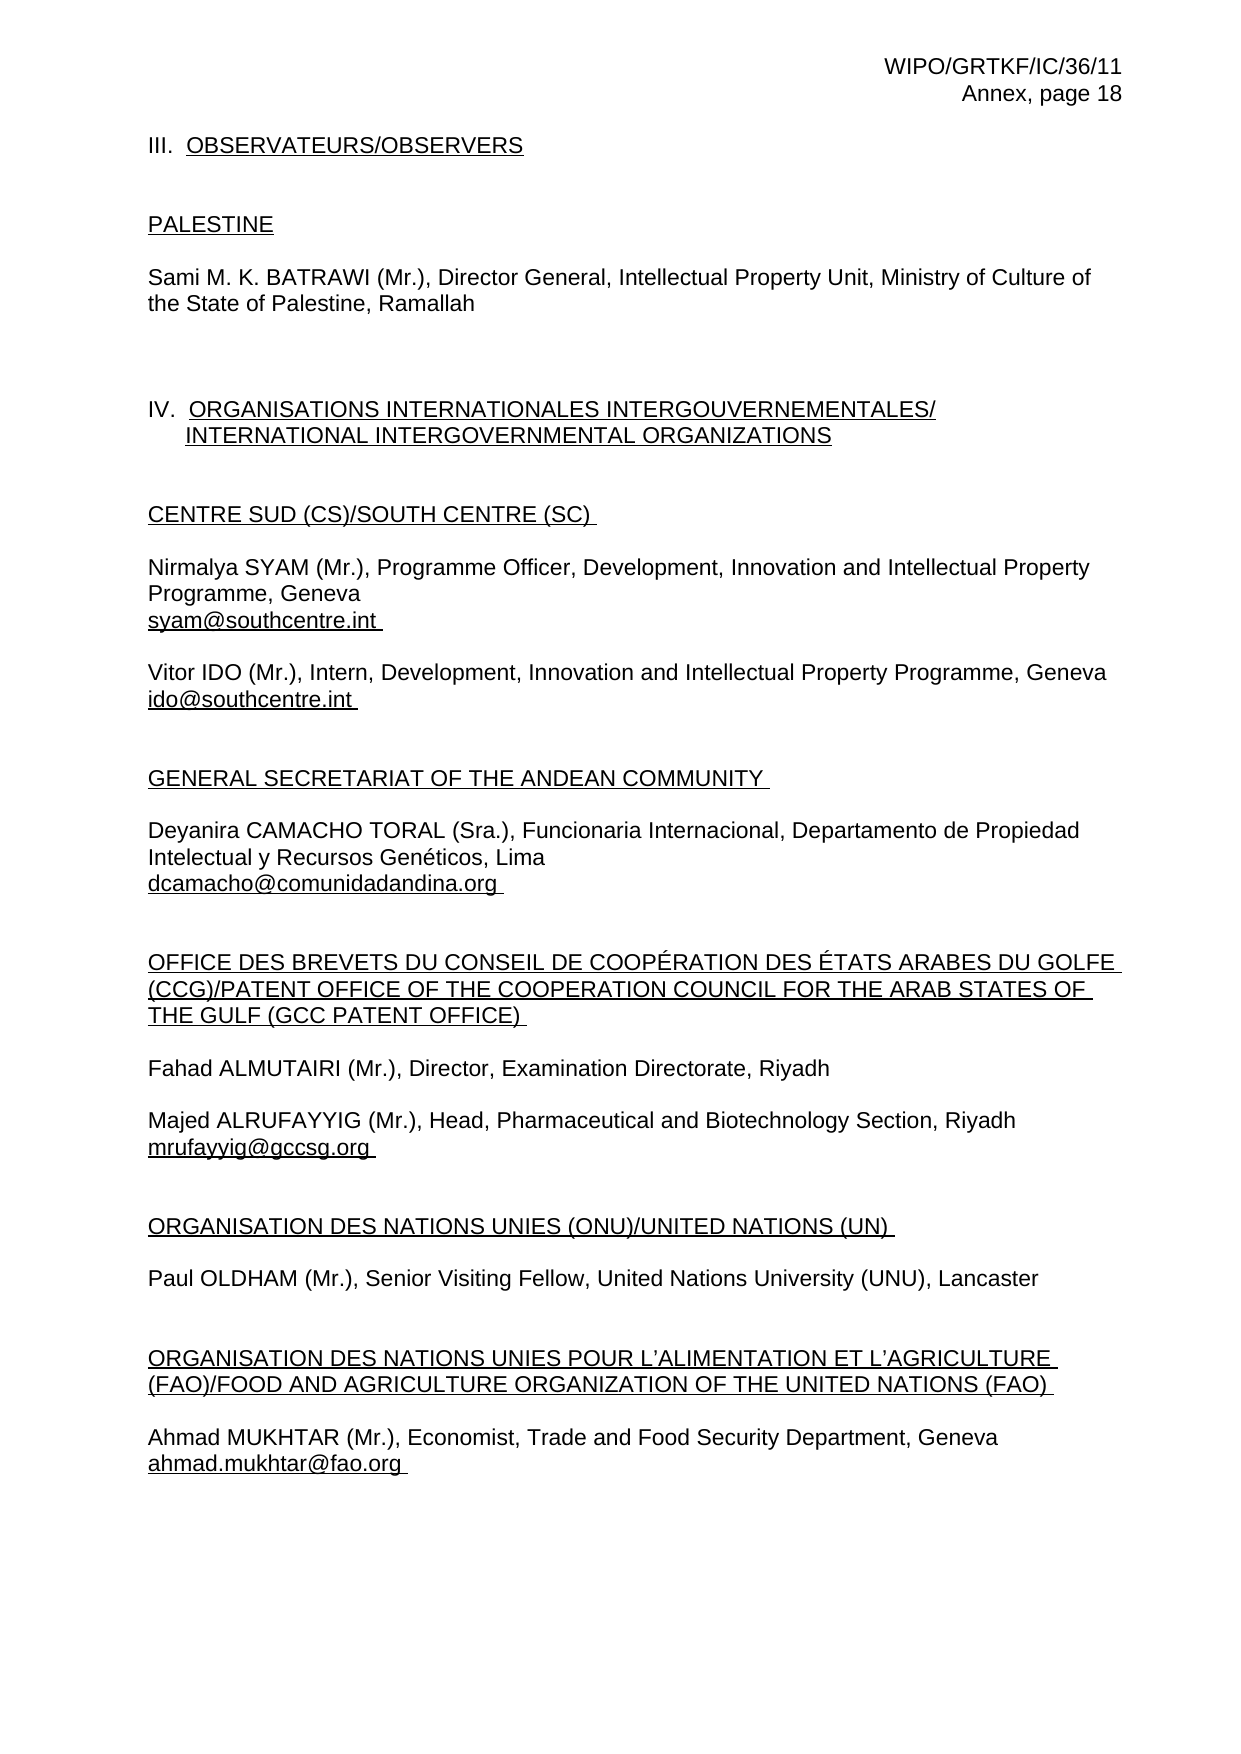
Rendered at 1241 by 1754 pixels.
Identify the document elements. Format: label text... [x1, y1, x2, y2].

text ORGANISATION DES NATIONS UNIES (ONU)/UNITED NATIONS (UN) [148, 1213, 1122, 1239]
text III. OBSERVATEURS/OBSERVERS [148, 132, 1122, 158]
text ORGANISATION DES NATIONS UNIES POUR L’ALIMENTATION ET L’AGRICULTURE (FAO)/FOOD AND AGRICULTURE ORGANIZATION OF THE UNITED NATIONS (FAO) [148, 1344, 1122, 1397]
text GENERAL SECRETARIAT OF THE ANDEAN COMMUNITY [148, 765, 1122, 791]
text Ahmad MUKHTAR (Mr.), Economist, Trade and Food Security Department, Geneva [148, 1423, 1122, 1450]
text dcamacho@comunidadandina.org [148, 870, 1122, 896]
text syam@southcentre.int [148, 607, 1122, 633]
text mrufayyig@gccsg.org [148, 1134, 1122, 1160]
text IV. ORGANISATIONS INTERNATIONALES INTERGOUVERNEMENTALES/ INTERNATIONAL INTERGOVERNMENTAL ORGANIZATIONS [148, 396, 1122, 448]
text ido@southcentre.int [148, 686, 1122, 712]
text Fahad ALMUTAIRI (Mr.), Director, Examination Directorate, Riyadh [148, 1054, 1122, 1081]
text Nirmalya SYAM (Mr.), Programme Officer, Development, Innovation and Intellectual Property Programme, Geneva [148, 554, 1122, 607]
text Vitor IDO (Mr.), Intern, Development, Innovation and Intellectual Property Programme, Geneva [148, 659, 1122, 686]
text ahmad.mukhtar@fao.org [148, 1450, 1122, 1476]
text Paul OLDHAM (Mr.), Senior Visiting Fellow, United Nations University (UNU), Lancaster [148, 1265, 1122, 1292]
text Sami M. K. BATRAWI (Mr.), Director General, Intellectual Property Unit, Ministry of Culture of the State of Palestine, Ramallah [148, 264, 1122, 317]
text Deyanira CAMACHO TORAL (Sra.), Funcionaria Internacional, Departamento de Propiedad Intelectual y Recursos Genéticos, Lima [148, 817, 1122, 870]
text PALESTINE [148, 211, 1122, 238]
text Majed ALRUFAYYIG (Mr.), Head, Pharmaceutical and Biotechnology Section, Riyadh [148, 1107, 1122, 1134]
text OFFICE DES BREVETS DU CONSEIL DE COOPÉRATION DES ÉTATS ARABES DU GOLFE (CCG)/PATENT OFFICE OF THE COOPERATION COUNCIL FOR THE ARAB STATES OF THE GULF (GCC PATENT OFFICE) [148, 949, 1122, 972]
text CENTRE SUD (CS)/SOUTH CENTRE (SC) [148, 501, 1122, 527]
text OFFICE DES BREVETS DU CONSEIL DE COOPÉRATION DES ÉTATS ARABES DU GOLFE (CCG)/PATENT OFFICE OF THE COOPERATION COUNCIL FOR THE ARAB STATES OF THE GULF (GCC PATENT OFFICE) [148, 973, 1122, 1028]
